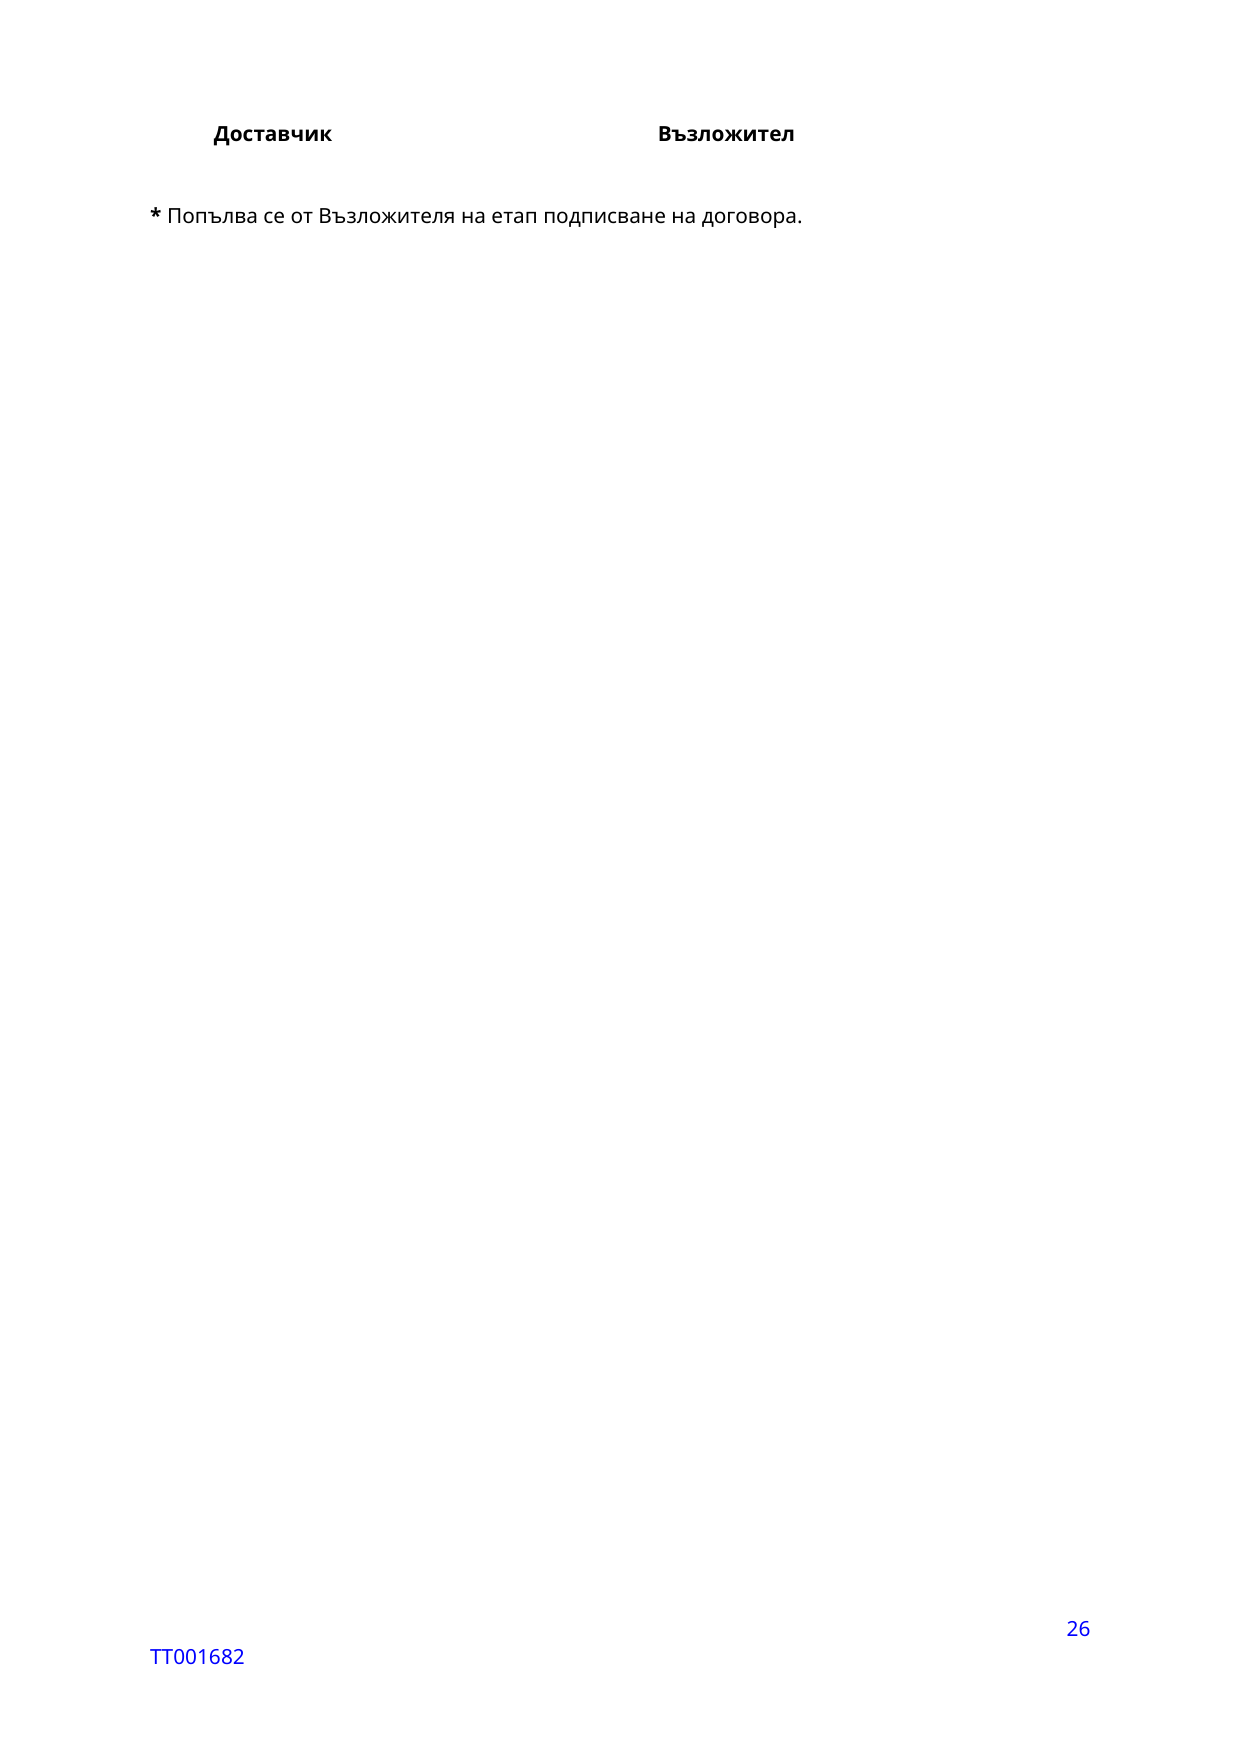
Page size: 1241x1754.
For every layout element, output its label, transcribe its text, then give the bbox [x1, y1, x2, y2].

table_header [203, 119, 646, 148]
text * Попълва се от Възложителя на етап подписване на договора. [150, 201, 1090, 229]
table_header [646, 119, 1090, 148]
